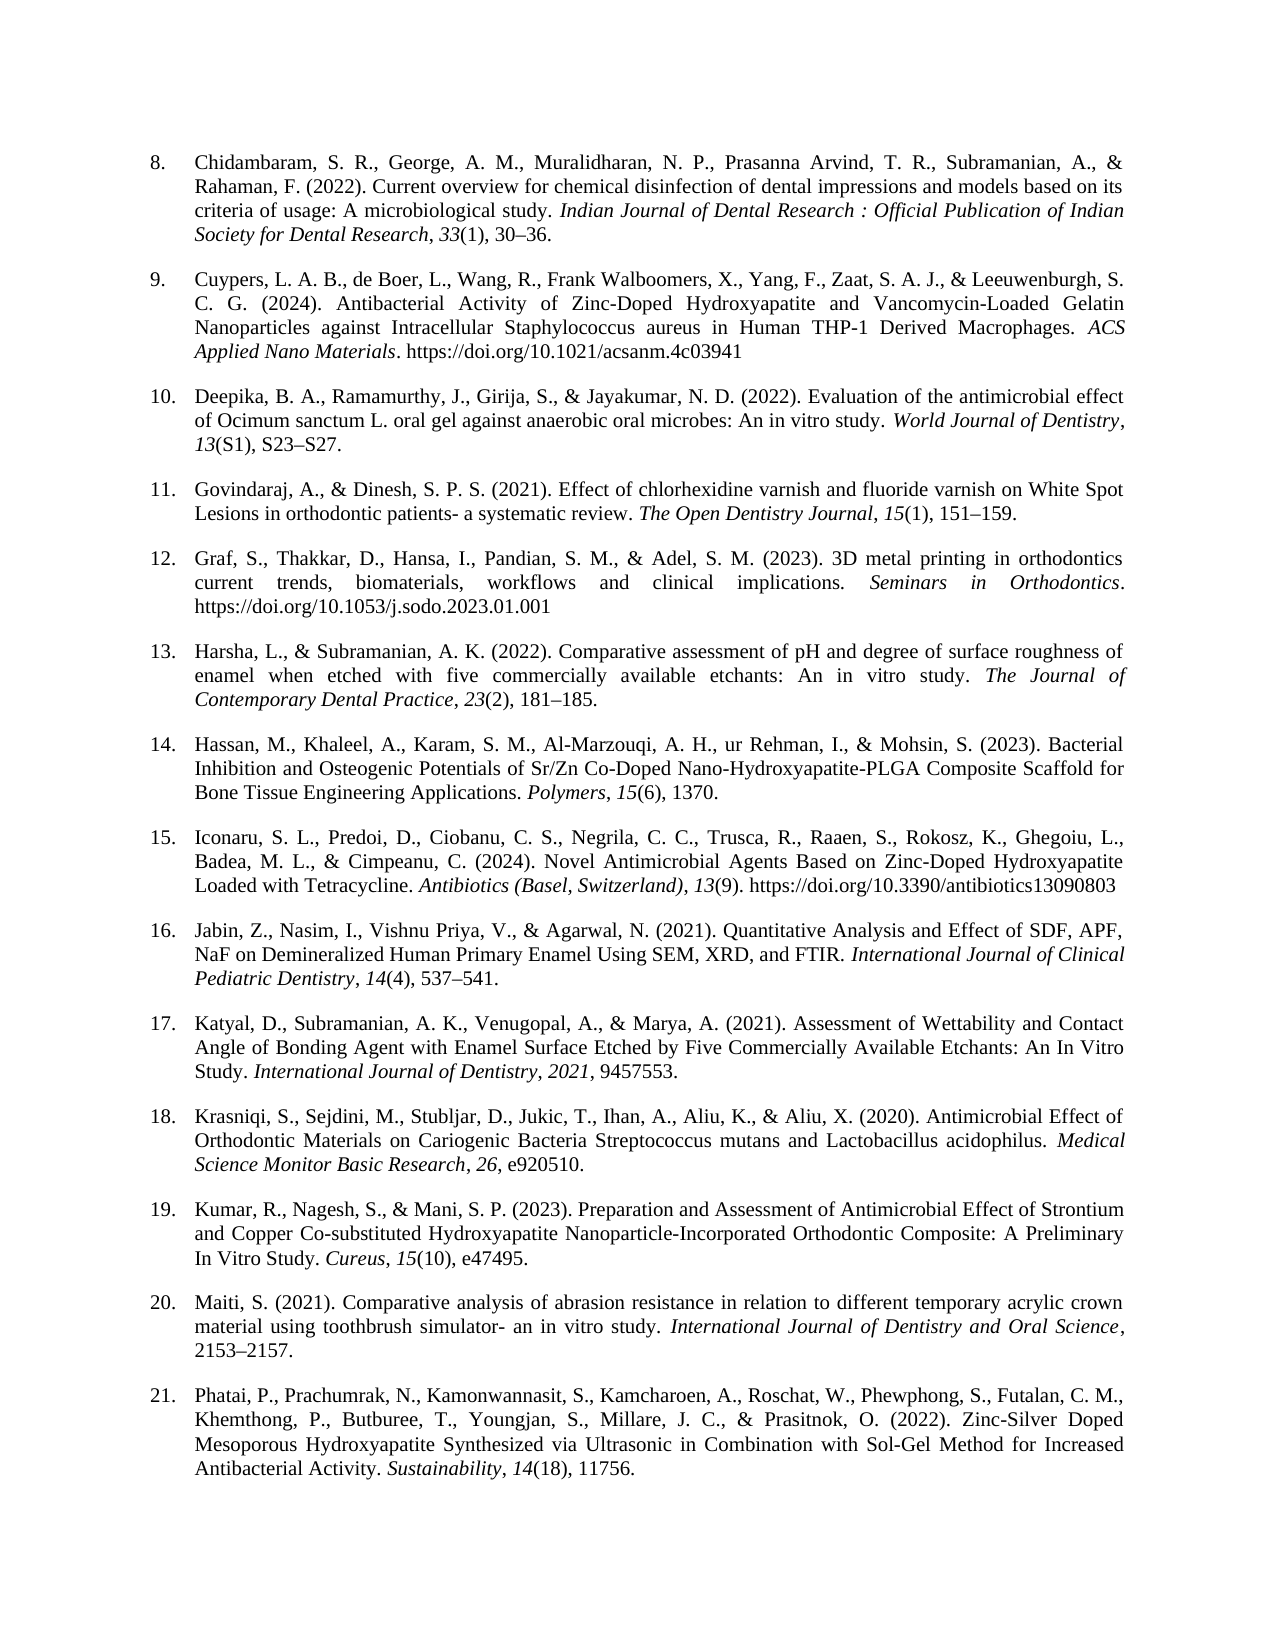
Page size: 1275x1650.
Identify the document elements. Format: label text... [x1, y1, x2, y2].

text Hassan, M., Khaleel, A., Karam, S. M., Al-Marzouqi, A. H., ur Rehman, I., & Mohsin, S. (2023). Bacterial Inhibition and Osteogenic Potentials of Sr/Zn Co-Doped Nano-Hydroxyapatite-PLGA Composite Scaffold for Bone Tissue Engineering Applications. Polymers, 15(6), 1370. [150, 732, 1125, 804]
text Krasniqi, S., Sejdini, M., Stubljar, D., Jukic, T., Ihan, A., Aliu, K., & Aliu, X. (2020). Antimicrobial Effect of Orthodontic Materials on Cariogenic Bacteria Streptococcus mutans and Lactobacillus acidophilus. Medical Science Monitor Basic Research, 26, e920510. [150, 1104, 1125, 1176]
text Harsha, L., & Subramanian, A. K. (2022). Comparative assessment of pH and degree of surface roughness of enamel when etched with five commercially available etchants: An in vitro study. The Journal of Contemporary Dental Practice, 23(2), 181–185. [150, 639, 1125, 711]
text Graf, S., Thakkar, D., Hansa, I., Pandian, S. M., & Adel, S. M. (2023). 3D metal printing in orthodontics current trends, biomaterials, workflows and clinical implications. Seminars in Orthodontics. https://doi.org/10.1053/j.sodo.2023.01.001 [150, 546, 1125, 618]
text Jabin, Z., Nasim, I., Vishnu Priya, V., & Agarwal, N. (2021). Quantitative Analysis and Effect of SDF, APF, NaF on Demineralized Human Primary Enamel Using SEM, XRD, and FTIR. International Journal of Clinical Pediatric Dentistry, 14(4), 537–541. [150, 918, 1125, 990]
text Chidambaram, S. R., George, A. M., Muralidharan, N. P., Prasanna Arvind, T. R., Subramanian, A., & Rahaman, F. (2022). Current overview for chemical disinfection of dental impressions and models based on its criteria of usage: A microbiological study. Indian Journal of Dental Research : Official Publication of Indian Society for Dental Research, 33(1), 30–36. [150, 150, 1125, 246]
text Govindaraj, A., & Dinesh, S. P. S. (2021). Effect of chlorhexidine varnish and fluoride varnish on White Spot Lesions in orthodontic patients- a systematic review. The Open Dentistry Journal, 15(1), 151–159. [150, 477, 1125, 525]
text Katyal, D., Subramanian, A. K., Venugopal, A., & Marya, A. (2021). Assessment of Wettability and Contact Angle of Bonding Agent with Enamel Surface Etched by Five Commercially Available Etchants: An In Vitro Study. International Journal of Dentistry, 2021, 9457553. [150, 1011, 1125, 1083]
text Kumar, R., Nagesh, S., & Mani, S. P. (2023). Preparation and Assessment of Antimicrobial Effect of Strontium and Copper Co-substituted Hydroxyapatite Nanoparticle-Incorporated Orthodontic Composite: A Preliminary In Vitro Study. Cureus, 15(10), e47495. [150, 1197, 1125, 1269]
text Deepika, B. A., Ramamurthy, J., Girija, S., & Jayakumar, N. D. (2022). Evaluation of the antimicrobial effect of Ocimum sanctum L. oral gel against anaerobic oral microbes: An in vitro study. World Journal of Dentistry, 13(S1), S23–S27. [150, 384, 1125, 456]
text Iconaru, S. L., Predoi, D., Ciobanu, C. S., Negrila, C. C., Trusca, R., Raaen, S., Rokosz, K., Ghegoiu, L., Badea, M. L., & Cimpeanu, C. (2024). Novel Antimicrobial Agents Based on Zinc-Doped Hydroxyapatite Loaded with Tetracycline. Antibiotics (Basel, Switzerland), 13(9). https://doi.org/10.3390/antibiotics13090803 [150, 825, 1125, 897]
text Phatai, P., Prachumrak, N., Kamonwannasit, S., Kamcharoen, A., Roschat, W., Phewphong, S., Futalan, C. M., Khemthong, P., Butburee, T., Youngjan, S., Millare, J. C., & Prasitnok, O. (2022). Zinc-Silver Doped Mesoporous Hydroxyapatite Synthesized via Ultrasonic in Combination with Sol-Gel Method for Increased Antibacterial Activity. Sustainability, 14(18), 11756. [150, 1383, 1125, 1479]
text Cuypers, L. A. B., de Boer, L., Wang, R., Frank Walboomers, X., Yang, F., Zaat, S. A. J., & Leeuwenburgh, S. C. G. (2024). Antibacterial Activity of Zinc-Doped Hydroxyapatite and Vancomycin-Loaded Gelatin Nanoparticles against Intracellular Staphylococcus aureus in Human THP-1 Derived Macrophages. ACS Applied Nano Materials. https://doi.org/10.1021/acsanm.4c03941 [150, 267, 1125, 363]
text Maiti, S. (2021). Comparative analysis of abrasion resistance in relation to different temporary acrylic crown material using toothbrush simulator- an in vitro study. International Journal of Dentistry and Oral Science, 2153–2157. [150, 1290, 1125, 1362]
